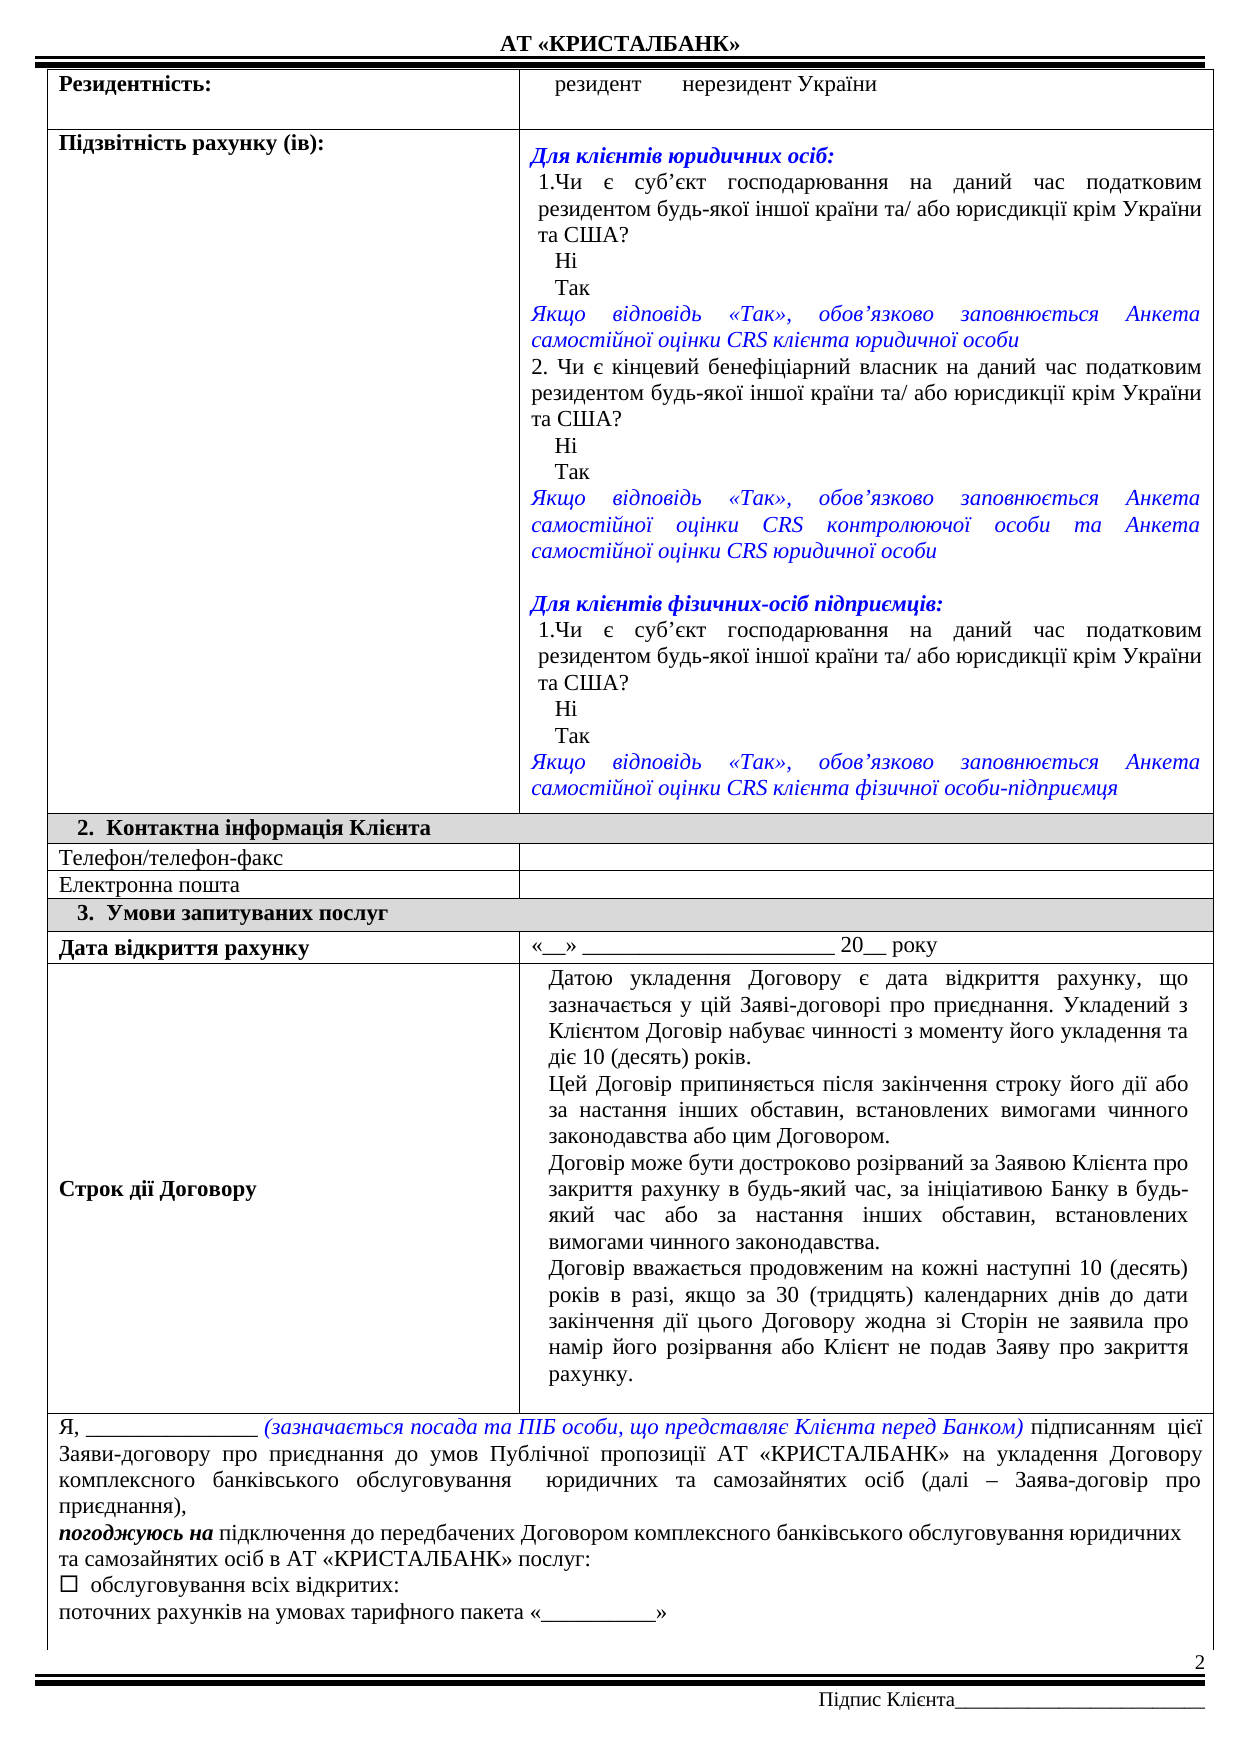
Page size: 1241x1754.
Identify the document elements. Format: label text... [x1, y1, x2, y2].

table_cell Контактна інформація Клієнта [48, 814, 1213, 843]
table_cell Умови запитуваних послуг [48, 899, 1213, 931]
table_cell Телефон/телефон-факс [48, 844, 519, 870]
table_cell «__» ______________________ 20__ року [520, 932, 1213, 963]
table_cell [48, 1414, 1213, 1649]
table_cell Електронна пошта [48, 871, 519, 898]
table_cell  резидент  нерезидент України [520, 70, 1213, 128]
table_cell Дата відкриття рахунку [48, 932, 519, 963]
table_cell [520, 871, 1213, 898]
table_cell Підзвітність рахунку (ів): [48, 130, 519, 813]
table_cell Строк дії Договору [48, 964, 519, 1412]
table_cell Резидентність: [48, 70, 519, 128]
table_cell [520, 844, 1213, 870]
table_cell Датою укладення Договору є дата відкриття рахунку, що зазначається у цій Заяві-договорі про приєднання. Укладений з Клієнтом Договір набуває чинності з моменту його укладення та діє 10 (десять) років. Цей Договір припиняється після закінчення строку його дії або за настання інших обставин, встановлених вимогами чинного законодавства або цим Договором. Договір може бути достроково розірваний за Заявою Клієнта про закриття рахунку в будь-який час, за ініціативою Банку в будь-який час або за настання інших обставин, встановлених вимогами чинного законодавства. Договір вважається продовженим на кожні наступні 10 (десять) років в разі, якщо за 30 (тридцять) календарних днів до дати закінчення дії цього Договору жодна зі Сторін не заявила про намір його розірвання або Клієнт не подав Заяву про закриття рахунку. [520, 964, 1213, 1412]
table_cell Для клієнтів юридичних осіб: 1.Чи є суб’єкт господарювання на даний час податковим резидентом будь-якої іншої країни та/ або юрисдикції крім України та США?  Ні  Так Якщо відповідь «Так», обов’язково заповнюється Анкета самостійної оцінки CRS клієнта юридичної особи 2. Чи є кінцевий бенефіціарний власник на даний час податковим резидентом будь-якої іншої країни та/ або юрисдикції крім України та США?  Ні  Так Якщо відповідь «Так», обов’язково заповнюється Анкета самостійної оцінки CRS контролюючої особи та Анкета самостійної оцінки CRS юридичної особи Для клієнтів фізичних-осіб підприємців: 1.Чи є суб’єкт господарювання на даний час податковим резидентом будь-якої іншої країни та/ або юрисдикції крім України та США?  Ні  Так Якщо відповідь «Так», обов’язково заповнюється Анкета самостійної оцінки CRS клієнта фізичної особи-підприємця [520, 130, 1213, 813]
